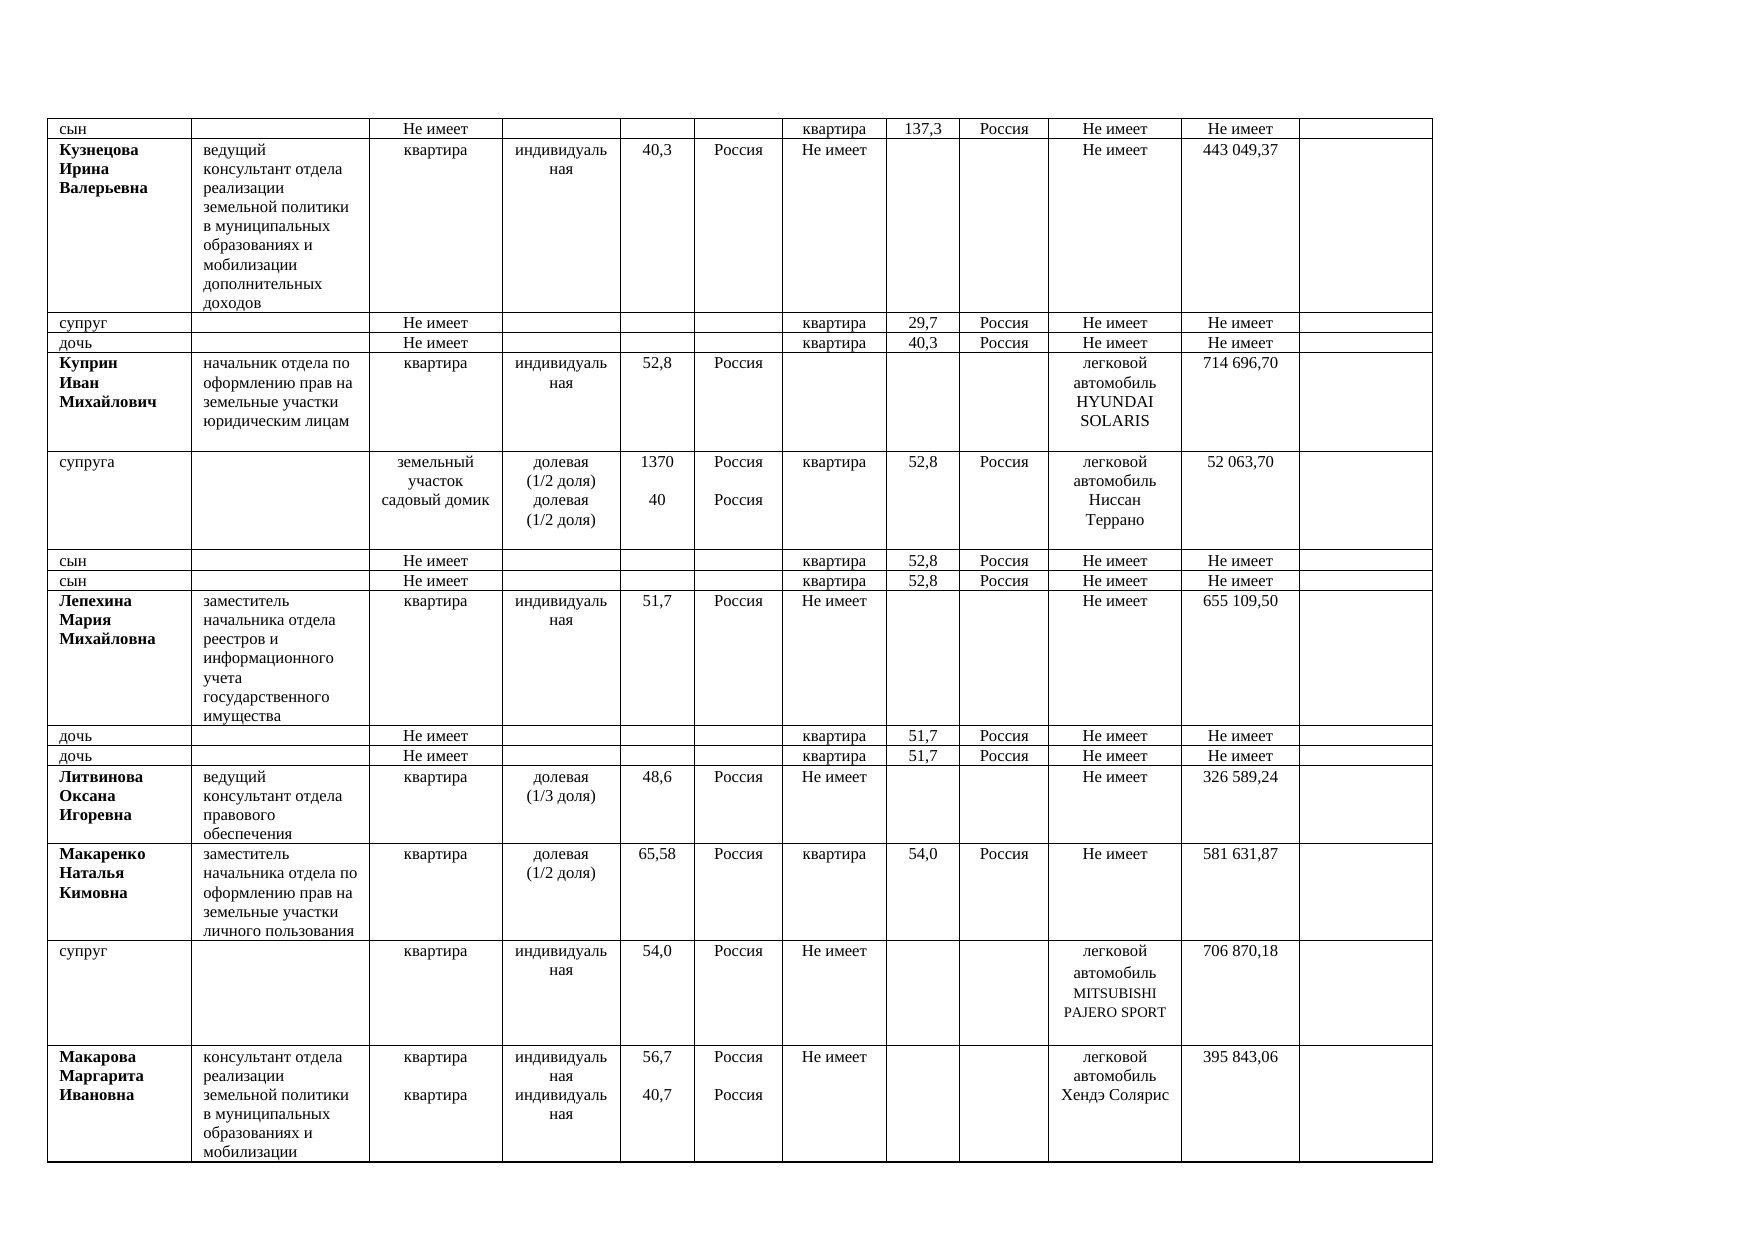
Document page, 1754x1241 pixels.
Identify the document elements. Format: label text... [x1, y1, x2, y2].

table_cell [695, 119, 782, 138]
table_cell Не имеет [1049, 333, 1181, 352]
table_cell ведущий консультант отдела правового обеспечения [192, 766, 369, 843]
table_cell [695, 726, 782, 745]
table_cell Не имеет [783, 766, 886, 843]
table_cell [1300, 1046, 1432, 1161]
table_cell 40,3 [621, 139, 694, 312]
table_cell 29,7 [887, 313, 959, 332]
table_cell Россия [695, 591, 782, 725]
table_cell Не имеет [1049, 313, 1181, 332]
table_cell квартира [370, 941, 502, 1045]
table_cell квартира [783, 844, 886, 940]
table_cell Россия [695, 766, 782, 843]
table_cell легковой автомобиль MITSUBISHI PAJERO SPORT [1049, 941, 1181, 1045]
table_cell Россия [960, 571, 1048, 590]
table_cell Не имеет [1182, 119, 1299, 138]
table_cell Не имеет [1182, 726, 1299, 745]
table_cell квартира квартира [370, 1046, 502, 1161]
table_cell Не имеет [1049, 591, 1181, 725]
table_cell начальник отдела по оформлению прав на земельные участки юридическим лицам [192, 353, 369, 451]
table_cell 655 109,50 [1182, 591, 1299, 725]
table_cell Не имеет [783, 591, 886, 725]
table_cell квартира [783, 333, 886, 352]
table_cell [960, 139, 1048, 312]
table_cell [621, 119, 694, 138]
table_cell [695, 746, 782, 765]
table_cell земельный участок садовый домик [370, 452, 502, 549]
table_cell Россия [960, 313, 1048, 332]
table_cell 714 696,70 [1182, 353, 1299, 451]
table_cell Не имеет [370, 571, 502, 590]
table_cell квартира [370, 766, 502, 843]
table_cell квартира [783, 119, 886, 138]
table_cell Не имеет [370, 313, 502, 332]
table_cell [960, 353, 1048, 451]
table_cell [1300, 353, 1432, 451]
table_cell [503, 550, 620, 569]
table_cell Лепехина Мария Михайловна [48, 591, 191, 725]
table_cell 51,7 [887, 746, 959, 765]
table_cell Не имеет [370, 119, 502, 138]
table_cell Россия [960, 726, 1048, 745]
table_cell Не имеет [370, 550, 502, 569]
table_cell Россия [960, 844, 1048, 940]
table_cell долевая (1/2 доля) долевая (1/2 доля) [503, 452, 620, 549]
table_cell 48,6 [621, 766, 694, 843]
table_cell [1300, 119, 1432, 138]
table_cell 52,8 [887, 452, 959, 549]
table_cell [1300, 726, 1432, 745]
table_cell [192, 119, 369, 138]
table_cell [192, 333, 369, 352]
table_cell индивидуальная [503, 591, 620, 725]
table_cell Не имеет [1182, 333, 1299, 352]
table_cell 581 631,87 [1182, 844, 1299, 940]
table_cell [887, 941, 959, 1045]
table_cell Не имеет [1049, 844, 1181, 940]
table_cell Не имеет [1182, 571, 1299, 590]
table_cell Россия [960, 333, 1048, 352]
table_cell Россия [960, 119, 1048, 138]
table_cell Не имеет [1182, 313, 1299, 332]
table_cell [1300, 844, 1432, 940]
table_cell Куприн Иван Михайлович [48, 353, 191, 451]
table_cell Не имеет [1182, 746, 1299, 765]
table_cell [1300, 941, 1432, 1045]
table_cell [783, 353, 886, 451]
table_cell 65,58 [621, 844, 694, 940]
table_cell 52,8 [621, 353, 694, 451]
table_cell [887, 766, 959, 843]
table_cell 54,0 [887, 844, 959, 940]
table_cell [503, 1046, 620, 1161]
table_cell супруг [48, 941, 191, 1045]
table_cell ведущий консультант отдела реализации земельной политики в муниципальных образованиях и мобилизации дополнительных доходов [192, 139, 369, 312]
table_cell [621, 313, 694, 332]
table_cell [503, 313, 620, 332]
table_cell квартира [783, 571, 886, 590]
table_cell Россия [695, 139, 782, 312]
table_cell Россия [960, 550, 1048, 569]
table_cell Не имеет [1049, 726, 1181, 745]
table_cell Не имеет [1049, 766, 1181, 843]
table_cell [503, 571, 620, 590]
table_cell Не имеет [370, 746, 502, 765]
table_cell сын [48, 119, 191, 138]
table_cell 1370 40 [621, 452, 694, 549]
table_cell 40,3 [887, 333, 959, 352]
table_cell сын [48, 550, 191, 569]
table_cell Не имеет [783, 139, 886, 312]
table_cell сын [48, 571, 191, 590]
table_cell [960, 591, 1048, 725]
table_cell [887, 353, 959, 451]
table_cell [621, 550, 694, 569]
table_cell [1300, 550, 1432, 569]
table_cell заместитель начальника отдела реестров и информационного учета государственного имущества [192, 591, 369, 725]
table_cell квартира [783, 452, 886, 549]
table_cell 51,7 [621, 591, 694, 725]
table_cell 443 049,37 [1182, 139, 1299, 312]
table_cell квартира [783, 726, 886, 745]
table_cell [621, 726, 694, 745]
table_cell квартира [783, 550, 886, 569]
table_cell [192, 726, 369, 745]
table_cell 52 063,70 [1182, 452, 1299, 549]
table_cell легковой автомобиль HYUNDAI SOLARIS [1049, 353, 1181, 451]
table_cell 395 843,06 [1182, 1046, 1299, 1161]
table_cell 51,7 [887, 726, 959, 745]
table_cell 326 589,24 [1182, 766, 1299, 843]
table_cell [192, 1046, 369, 1161]
table_cell квартира [370, 844, 502, 940]
table_cell [960, 1046, 1048, 1161]
table_cell Не имеет [370, 333, 502, 352]
table_cell [621, 571, 694, 590]
table_cell Литвинова Оксана Игоревна [48, 766, 191, 843]
table_cell заместитель начальника отдела по оформлению прав на земельные участки личного пользования [192, 844, 369, 940]
table_cell Не имеет [1049, 746, 1181, 765]
table_cell дочь [48, 726, 191, 745]
table_cell Россия [695, 353, 782, 451]
table_cell Россия [960, 746, 1048, 765]
table_cell супруг [48, 313, 191, 332]
table_cell [1300, 452, 1432, 549]
table_cell Не имеет [370, 726, 502, 745]
table_cell [503, 746, 620, 765]
table_cell Россия Россия [695, 452, 782, 549]
table_cell 52,8 [887, 571, 959, 590]
table_cell Россия Россия [695, 1046, 782, 1161]
table_cell Россия [695, 941, 782, 1045]
table_cell 56,7 40,7 [621, 1046, 694, 1161]
table_cell Макаренко Наталья Кимовна [48, 844, 191, 940]
table_cell 137,3 [887, 119, 959, 138]
table_cell дочь [48, 333, 191, 352]
table_cell Не имеет [1049, 550, 1181, 569]
table_cell [192, 550, 369, 569]
table_cell квартира [370, 591, 502, 725]
table_cell долевая (1/3 доля) [503, 766, 620, 843]
table_cell Россия [960, 452, 1048, 549]
table_cell [887, 139, 959, 312]
table_cell Не имеет [1049, 139, 1181, 312]
table_cell [1300, 333, 1432, 352]
table_cell [503, 726, 620, 745]
table_cell [960, 766, 1048, 843]
table_cell Россия [695, 844, 782, 940]
table_cell квартира [370, 139, 502, 312]
table_cell [1300, 591, 1432, 725]
table_cell Не имеет [1182, 550, 1299, 569]
table_cell [621, 333, 694, 352]
table_cell индивидуальная [503, 139, 620, 312]
table_cell [192, 571, 369, 590]
table_cell Кузнецова Ирина Валерьевна [48, 139, 191, 312]
table_cell квартира [783, 313, 886, 332]
table_cell [192, 313, 369, 332]
table_cell [887, 1046, 959, 1161]
table_cell [192, 746, 369, 765]
table_cell [1300, 313, 1432, 332]
table_cell [621, 746, 694, 765]
table_cell [1300, 571, 1432, 590]
table_cell 52,8 [887, 550, 959, 569]
table_cell Не имеет [1049, 571, 1181, 590]
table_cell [1049, 1046, 1181, 1161]
table_cell [695, 550, 782, 569]
table_cell квартира [783, 746, 886, 765]
table_cell [1300, 766, 1432, 843]
table_cell [695, 571, 782, 590]
table_cell индивидуальная [503, 353, 620, 451]
table_cell [695, 333, 782, 352]
table_cell [960, 941, 1048, 1045]
table_cell квартира [370, 353, 502, 451]
table_cell долевая (1/2 доля) [503, 844, 620, 940]
table_cell [192, 941, 369, 1045]
table_cell [1300, 746, 1432, 765]
table_cell [503, 333, 620, 352]
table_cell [48, 1046, 191, 1161]
table_cell Не имеет [1049, 119, 1181, 138]
table_cell Не имеет [783, 1046, 886, 1161]
table_cell [503, 119, 620, 138]
table_cell 54,0 [621, 941, 694, 1045]
table_cell дочь [48, 746, 191, 765]
table_cell супруга [48, 452, 191, 549]
table_cell [192, 452, 369, 549]
table_cell легковой автомобиль Ниссан Террано [1049, 452, 1181, 549]
table_cell [695, 313, 782, 332]
table_cell 706 870,18 [1182, 941, 1299, 1045]
table_cell Не имеет [783, 941, 886, 1045]
table_cell [1300, 139, 1432, 312]
table_cell [887, 591, 959, 725]
table_cell индивидуальная [503, 941, 620, 1045]
